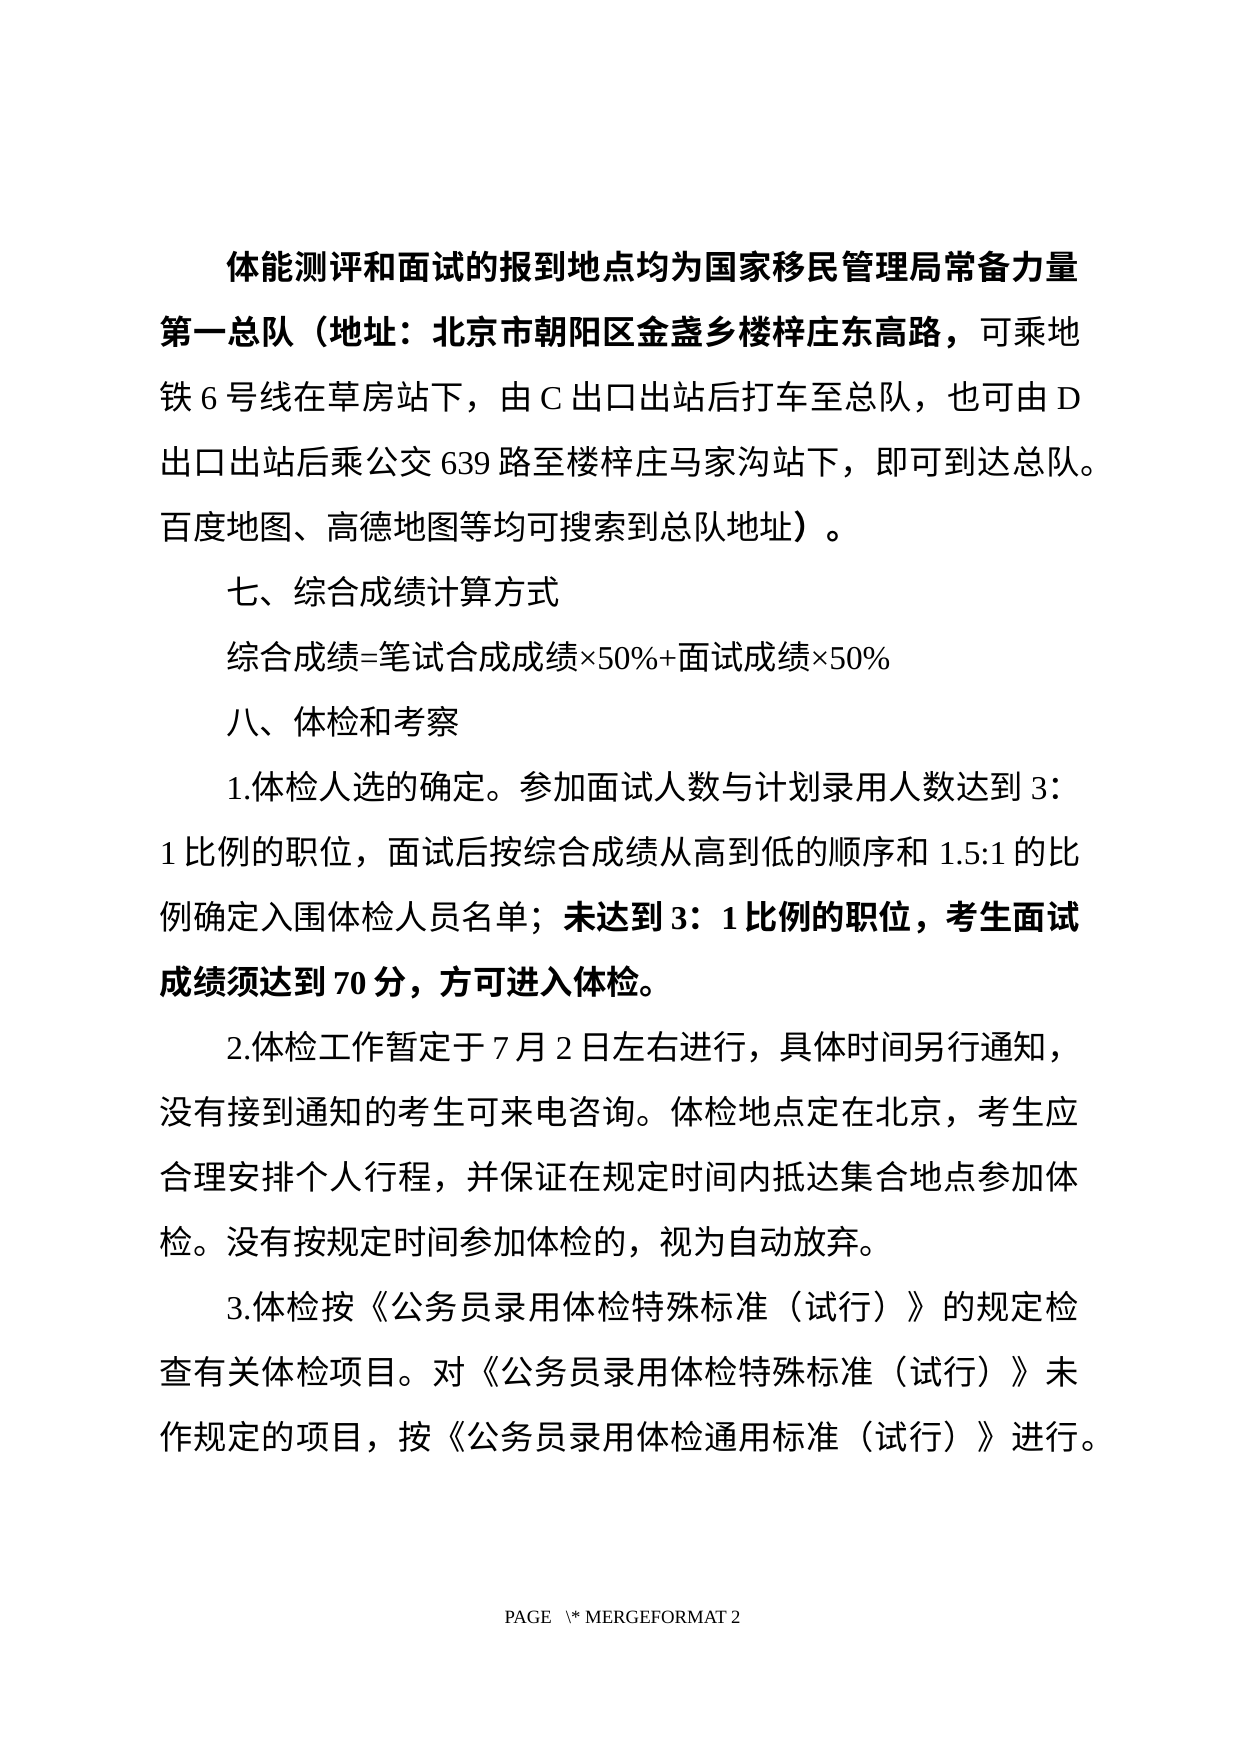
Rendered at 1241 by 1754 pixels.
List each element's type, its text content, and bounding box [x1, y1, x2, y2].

text 体能测评和面试的报到地点均为国家移民管理局常备力量第一总队（地址：北京市朝阳区金盏乡楼梓庄东高路，可乘地铁6号线在草房站下，由C出口出站后打车至总队，也可由D出口出站后乘公交639路至楼梓庄马家沟站下，即可到达总队。百度地图、高德地图等均可搜索到总队地址）。 [159, 233, 1081, 558]
text 综合成绩=笔试合成成绩×50%+面试成绩×50% [159, 623, 1081, 688]
text 2.体检工作暂定于7月2日左右进行，具体时间另行通知，没有接到通知的考生可来电咨询。体检地点定在北京，考生应合理安排个人行程，并保证在规定时间内抵达集合地点参加体检。没有按规定时间参加体检的，视为自动放弃。 [159, 1013, 1081, 1273]
text 1.体检人选的确定。参加面试人数与计划录用人数达到3：1比例的职位，面试后按综合成绩从高到低的顺序和1.5:1的比例确定入围体检人员名单；未达到3：1比例的职位，考生面试成绩须达到70分，方可进入体检。 [159, 753, 1081, 1013]
text 七、综合成绩计算方式 [159, 558, 1081, 623]
text 八、体检和考察 [159, 688, 1081, 753]
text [159, 1273, 1081, 1468]
